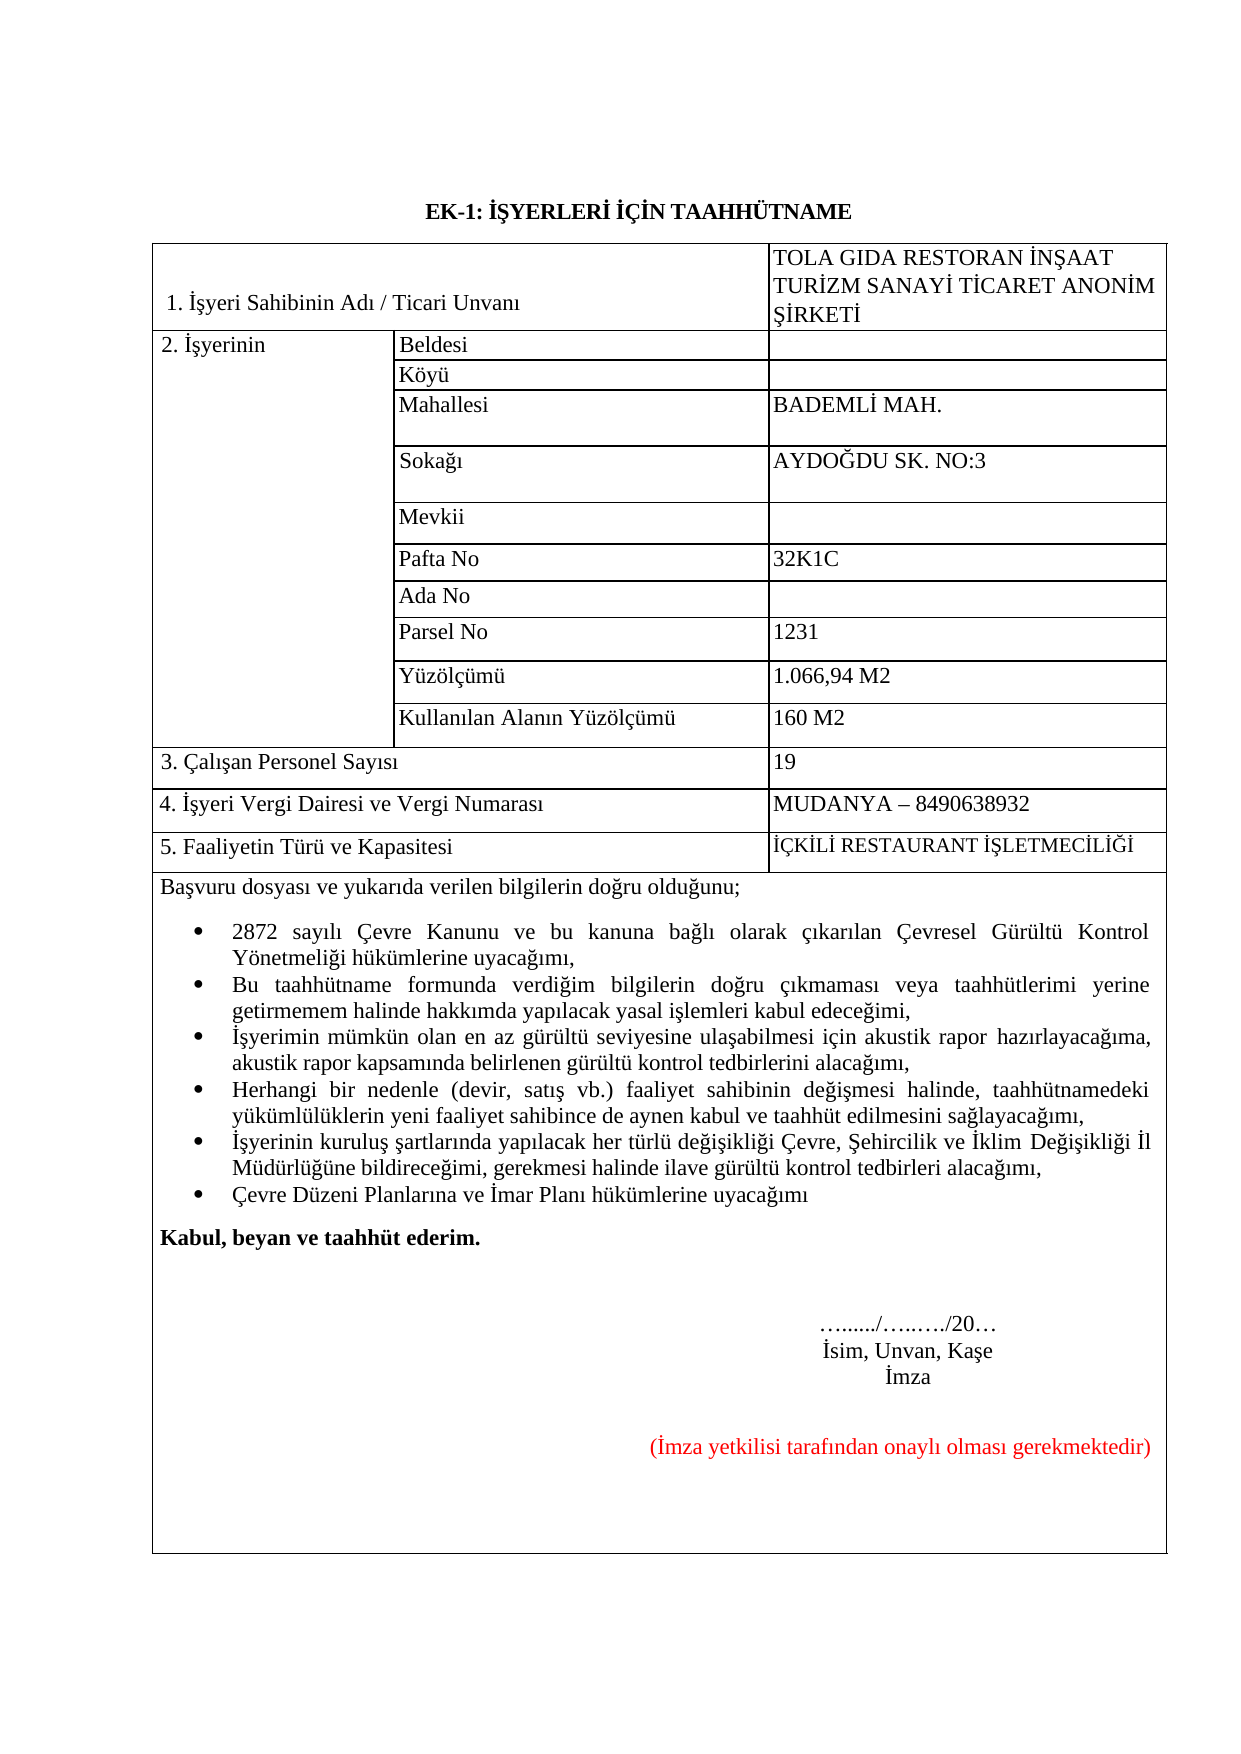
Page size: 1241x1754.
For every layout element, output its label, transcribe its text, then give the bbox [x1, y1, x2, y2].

table_cell BADEMLİ MAH. [770, 391, 1166, 445]
table_cell Mevkii [395, 503, 768, 543]
table_cell Mahallesi [395, 391, 768, 445]
table_cell [770, 361, 1166, 389]
text EK-1: İŞYERLERİ İÇİN TAAHHÜTNAME [185, 195, 1093, 226]
table_header 1. İşyeri Sahibinin Adı / Ticari Unvanı [153, 244, 768, 330]
table_cell Pafta No [395, 545, 768, 580]
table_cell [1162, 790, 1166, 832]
table_cell Yüzölçümü [395, 662, 768, 702]
table_cell AYDOĞDU SK. NO:3 [770, 447, 1166, 502]
table_cell Sokağı [395, 447, 768, 502]
table_cell 1231 [770, 618, 1166, 660]
table_cell [770, 331, 1166, 359]
table_cell 2. İşyerinin [153, 331, 393, 747]
table_cell Kullanılan Alanın Yüzölçümü [395, 704, 768, 747]
table_cell Beldesi [395, 331, 768, 359]
table_cell İÇKİLİ RESTAURANT İŞLETMECİLİĞİ [770, 833, 1166, 872]
table_cell [770, 503, 1166, 543]
table_header TOLA GIDA RESTORAN İNŞAAT TURİZM SANAYİ TİCARET ANONİM ŞİRKETİ [770, 244, 1166, 330]
table_cell 1.066,94 M2 [770, 662, 1166, 702]
table_cell Başvuru dosyası ve yukarıda verilen bilgilerin doğru olduğunu; 2872 sayılı Çevre Kanunu ve bu kanuna bağlı olarak çıkarılan Çevresel Gürültü Kontrol Yönetmeliği hükümlerine uyacağımı, Bu taahhütname formunda verdiğim bilgilerin doğru çıkmaması veya taahhütlerimi yerine getirmemem halinde hakkımda yapılacak yasal işlemleri kabul edeceğimi, İşyerimin mümkün olan en az gürültü seviyesine ulaşabilmesi için akustik rapor hazırlayacağıma, akustik rapor kapsamında belirlenen gürültü kontrol tedbirlerini alacağımı, Herhangi bir nedenle (devir, satış vb.) faaliyet sahibinin değişmesi halinde, taahhütnamedeki yükümlülüklerin yeni faaliyet sahibince de aynen kabul ve taahhüt edilmesini sağlayacağımı, İşyerinin kuruluş şartlarında yapılacak her türlü değişikliği Çevre, Şehircilik ve İklim Değişikliği İl Müdürlüğüne bildireceğimi, gerekmesi halinde ilave gürültü kontrol tedbirleri alacağımı, Çevre Düzeni Planlarına ve İmar Planı hükümlerine uyacağımı Kabul, beyan ve taahhüt ederim. (İmza yetkilisi tarafından onaylı olması gerekmektedir) [153, 873, 1166, 1553]
table_cell 19 [770, 748, 1166, 788]
table_cell Köyü [395, 361, 768, 389]
table_cell 3. Çalışan Personel Sayısı [153, 748, 768, 788]
table_cell 5. Faaliyetin Türü ve Kapasitesi [153, 833, 768, 872]
table_cell [770, 582, 1166, 616]
table_cell 160 M2 [770, 704, 1166, 747]
table_cell Ada No [395, 582, 768, 616]
table_cell Parsel No [395, 618, 768, 660]
table_cell 4. İşyeri Vergi Dairesi ve Vergi Numarası [153, 790, 768, 832]
table_cell 32K1C [770, 545, 1166, 580]
